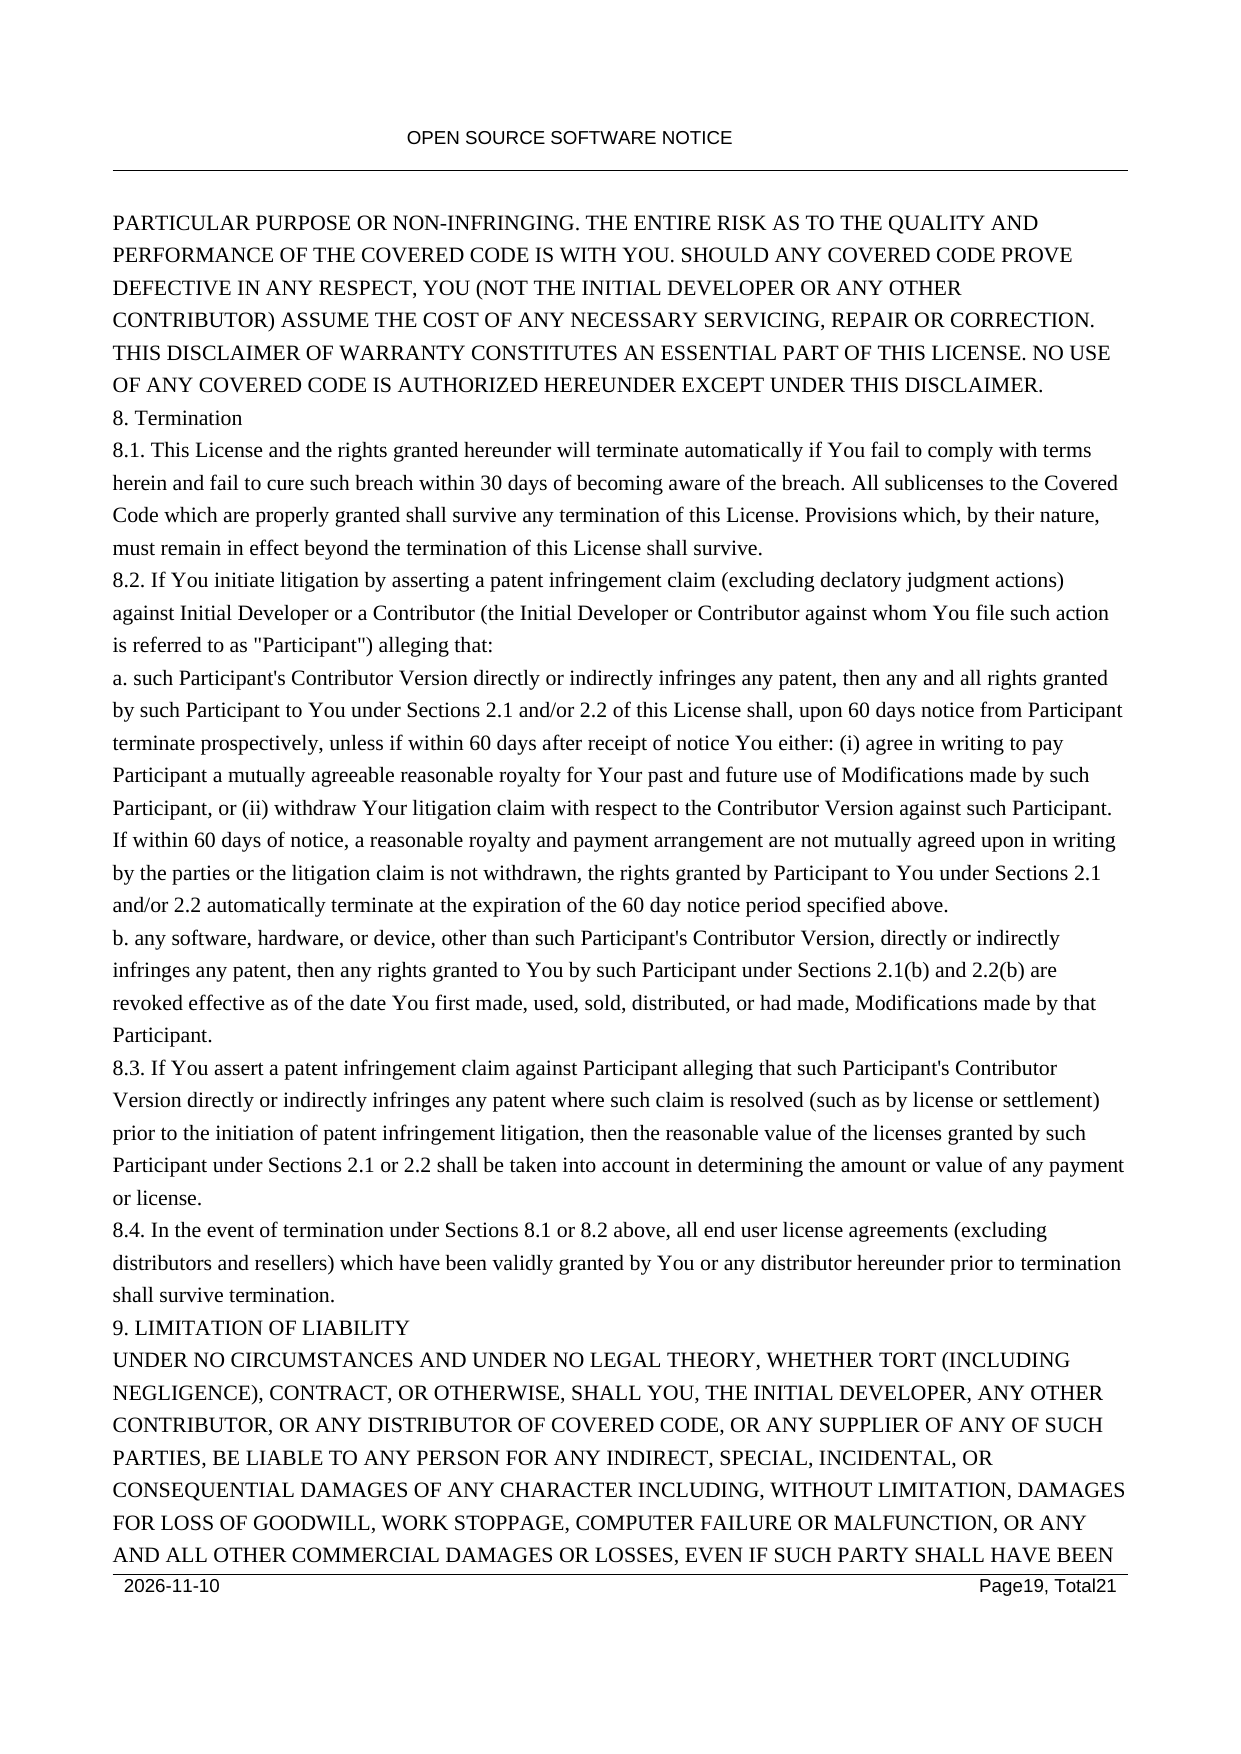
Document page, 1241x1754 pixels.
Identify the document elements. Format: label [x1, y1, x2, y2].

text [112, 206, 1128, 1571]
